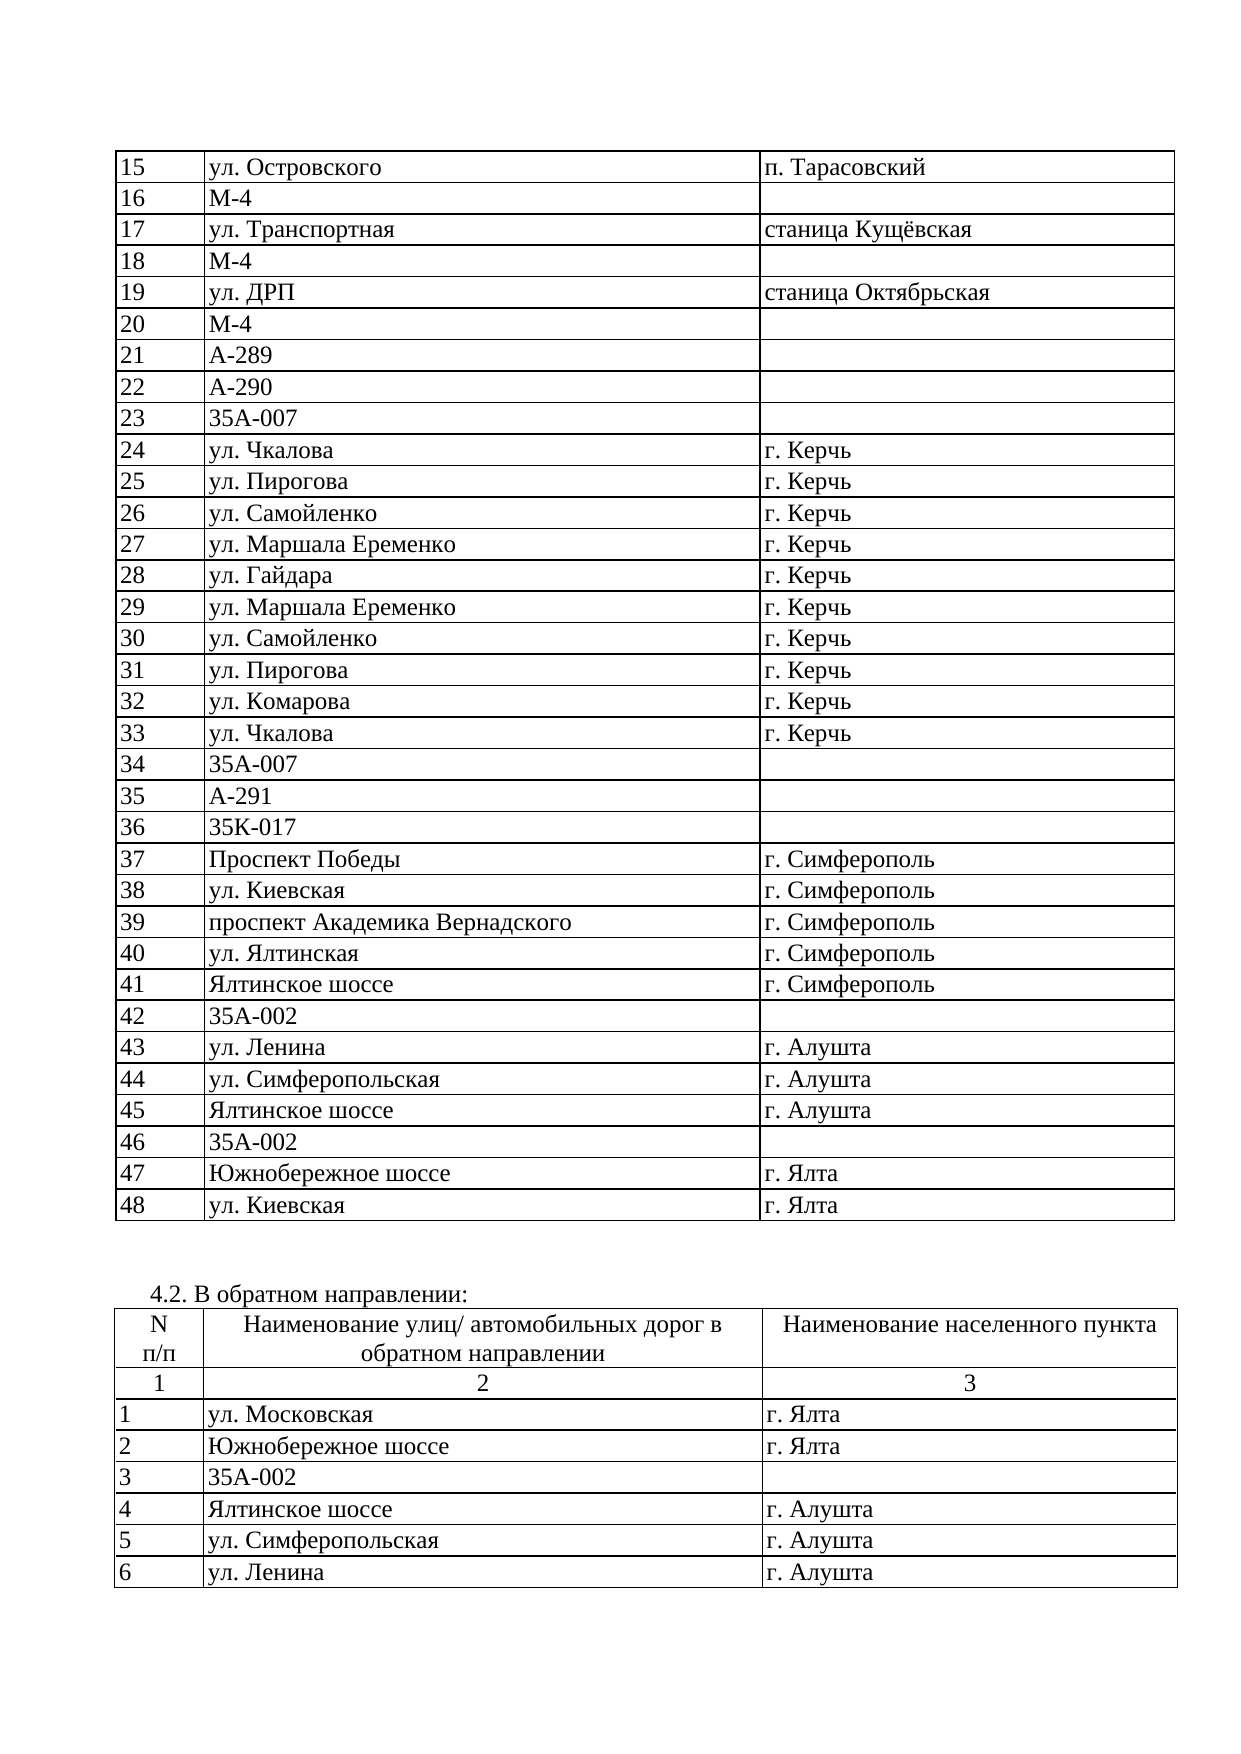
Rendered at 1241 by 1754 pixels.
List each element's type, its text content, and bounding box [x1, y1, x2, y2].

table_cell г. Алушта [761, 1095, 1174, 1125]
table_cell [761, 812, 1174, 842]
table_cell 1 [115, 1399, 203, 1429]
table_cell ул. Пирогова [205, 466, 759, 496]
table_cell [763, 1461, 1177, 1492]
table_cell г. Керчь [761, 623, 1174, 653]
table_cell Южнобережное шоссе [204, 1431, 762, 1461]
table_cell 35 [117, 781, 204, 811]
table_cell 6 [115, 1556, 203, 1587]
table_cell станица Кущёвская [761, 215, 1174, 244]
table_cell 19 [117, 277, 204, 307]
table_cell 35А-002 [205, 1001, 759, 1031]
table_cell г. Керчь [761, 592, 1174, 622]
table_cell 2 [204, 1368, 762, 1398]
table_cell 33 [117, 718, 204, 748]
table_cell 46 [117, 1127, 204, 1157]
table_cell ул. Ленина [205, 1032, 759, 1062]
table_cell А-290 [205, 372, 759, 402]
table_cell Ялтинское шоссе [205, 1095, 759, 1125]
table_cell 3 [763, 1366, 1177, 1398]
table_cell 1 [115, 1368, 203, 1398]
table_cell 47 [117, 1158, 204, 1188]
table_cell ул. Симферопольская [205, 1064, 759, 1094]
table_cell г. Симферополь [761, 844, 1174, 873]
table_cell 35А-007 [205, 403, 759, 433]
table_cell г. Керчь [761, 561, 1174, 590]
text 4.2. В обратном направлении: [150, 1279, 1090, 1307]
table_cell 36 [117, 812, 204, 842]
table_cell ул. Киевская [205, 1190, 759, 1219]
table_cell [761, 1001, 1174, 1031]
table_cell 30 [117, 623, 204, 653]
table_cell 28 [117, 561, 204, 590]
table_cell г. Симферополь [761, 970, 1174, 999]
table_cell 38 [117, 875, 204, 905]
table_cell г. Симферополь [761, 938, 1174, 968]
table_cell Ялтинское шоссе [205, 970, 759, 999]
table_cell ул. ДРП [205, 277, 759, 307]
table_cell [761, 340, 1174, 370]
table_cell г. Ялта [761, 1190, 1174, 1219]
table_cell 40 [117, 938, 204, 968]
table_cell 17 [117, 215, 204, 244]
table_cell г. Ялта [763, 1398, 1177, 1429]
table_cell 35К-017 [205, 812, 759, 842]
table_cell г. Симферополь [761, 875, 1174, 905]
table_cell 44 [117, 1064, 204, 1094]
table_cell ул. Ленина [204, 1557, 762, 1587]
table_cell ул. Самойленко [205, 623, 759, 653]
table_cell ул. Маршала Еременко [205, 529, 759, 559]
table_cell проспект Академика Вернадского [205, 907, 759, 936]
table_cell г. Керчь [761, 529, 1174, 559]
table_cell 29 [117, 592, 204, 622]
table_cell ул. Транспортная [205, 215, 759, 244]
table_cell г. Ялта [761, 1158, 1174, 1188]
table_cell 15 [117, 152, 204, 181]
table_cell 3 [115, 1462, 203, 1492]
table_cell А-291 [205, 781, 759, 811]
table_cell [761, 183, 1174, 213]
table_cell 35А-007 [205, 749, 759, 779]
table_cell 22 [117, 372, 204, 402]
table_cell ул. Ялтинская [205, 938, 759, 968]
table_cell 23 [117, 403, 204, 433]
table_cell г. Алушта [761, 1064, 1174, 1094]
table_cell 18 [117, 246, 204, 276]
table_cell 35А-002 [205, 1127, 759, 1157]
table_cell 5 [115, 1525, 203, 1555]
table_cell [761, 403, 1174, 433]
table_cell г. Алушта [761, 1032, 1174, 1062]
table_cell 32 [117, 686, 204, 716]
table_cell г. Керчь [761, 435, 1174, 464]
table_cell 24 [117, 435, 204, 464]
table_cell г. Алушта [763, 1555, 1177, 1587]
table_cell 42 [117, 1001, 204, 1031]
table_cell [761, 246, 1174, 276]
table_cell [761, 781, 1174, 811]
table_cell г. Керчь [761, 718, 1174, 748]
table_cell М-4 [205, 246, 759, 276]
table_cell г. Симферополь [761, 907, 1174, 936]
table_cell ул. Московская [204, 1400, 762, 1429]
table_cell ул. Симферопольская [204, 1525, 762, 1555]
table_cell Ялтинское шоссе [204, 1494, 762, 1524]
table_cell 41 [117, 970, 204, 999]
table_cell 20 [117, 309, 204, 339]
table_cell 27 [117, 529, 204, 559]
table_cell 45 [117, 1095, 204, 1125]
table_cell 43 [117, 1032, 204, 1062]
table_header Наименование населенного пункта [763, 1309, 1177, 1366]
table_cell А-289 [205, 340, 759, 370]
table_cell г. Керчь [761, 655, 1174, 685]
table_header N п/п [115, 1309, 203, 1366]
table_cell Проспект Победы [205, 844, 759, 873]
table_cell г. Керчь [761, 686, 1174, 716]
table_cell Южнобережное шоссе [205, 1158, 759, 1188]
table_cell ул. Киевская [205, 875, 759, 905]
table_cell 31 [117, 655, 204, 685]
table_cell 26 [117, 498, 204, 527]
table_cell ул. Маршала Еременко [205, 592, 759, 622]
table_cell ул. Гайдара [205, 561, 759, 590]
table_cell М-4 [205, 309, 759, 339]
table_cell ул. Чкалова [205, 435, 759, 464]
table_cell 2 [115, 1430, 203, 1461]
table_cell г. Ялта [763, 1429, 1177, 1461]
table_cell [761, 1127, 1174, 1157]
table_cell 25 [117, 466, 204, 496]
table_cell 48 [117, 1190, 204, 1219]
table_cell 35А-002 [204, 1462, 762, 1492]
table_cell п. Тарасовский [761, 152, 1174, 181]
table_cell г. Керчь [761, 466, 1174, 496]
table_cell 37 [117, 844, 204, 873]
table_cell [761, 749, 1174, 779]
table_cell 4 [115, 1493, 203, 1524]
table_cell 16 [117, 183, 204, 213]
table_cell [761, 372, 1174, 402]
table_cell г. Керчь [761, 498, 1174, 527]
table_cell ул. Чкалова [205, 718, 759, 748]
table_cell ул. Пирогова [205, 655, 759, 685]
table_cell ул. Комарова [205, 686, 759, 716]
table_cell ул. Самойленко [205, 498, 759, 527]
table_cell 21 [117, 340, 204, 370]
table_cell г. Алушта [763, 1492, 1177, 1524]
table_cell станица Октябрьская [761, 277, 1174, 307]
table_cell М-4 [205, 183, 759, 213]
table_cell г. Алушта [763, 1524, 1177, 1555]
table_cell 39 [117, 907, 204, 936]
table_header Наименование улиц/ автомобильных дорог в обратном направлении [204, 1309, 762, 1366]
table_cell ул. Островского [205, 152, 759, 181]
table_cell [761, 309, 1174, 339]
table_cell 34 [117, 749, 204, 779]
